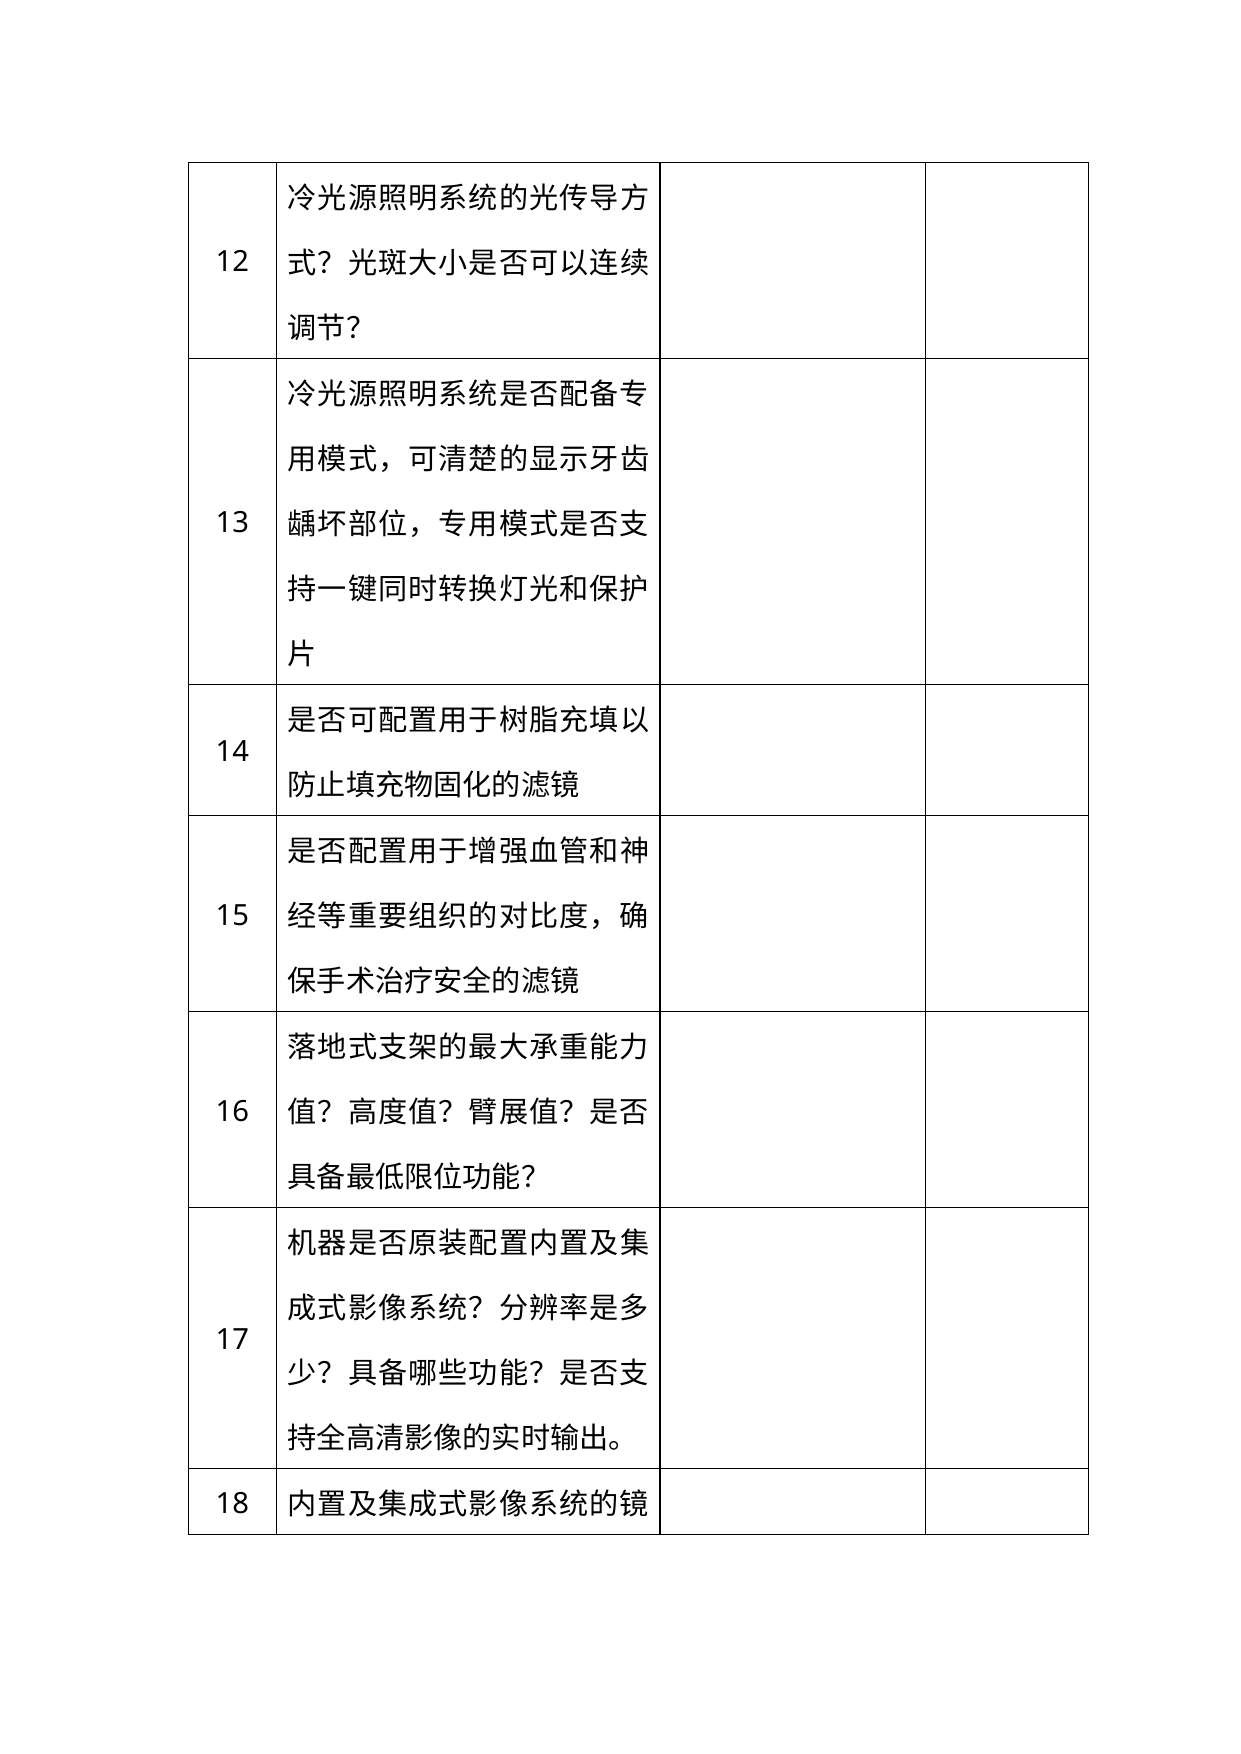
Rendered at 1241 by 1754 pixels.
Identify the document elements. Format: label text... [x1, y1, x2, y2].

table_cell [926, 163, 1088, 358]
table_cell 12 [189, 163, 276, 358]
table_cell [926, 1012, 1088, 1207]
table_cell [661, 685, 925, 815]
table_cell [661, 1208, 925, 1468]
table_cell 18 [189, 1469, 276, 1534]
table_cell [926, 1208, 1088, 1468]
table_cell [926, 1469, 1088, 1534]
table_cell 机器是否原装配置内置及集成式影像系统？分辨率是多少？具备哪些功能？是否支持全高清影像的实时输出。 [277, 1208, 659, 1468]
table_cell 15 [189, 816, 276, 1011]
table_cell 冷光源照明系统是否配备专用模式，可清楚的显示牙齿龋坏部位，专用模式是否支持一键同时转换灯光和保护片 [277, 359, 659, 684]
table_cell 是否可配置用于树脂充填以防止填充物固化的滤镜 [277, 685, 659, 815]
table_cell 是否配置用于增强血管和神经等重要组织的对比度，确保手术治疗安全的滤镜 [277, 816, 659, 1011]
table_cell 17 [189, 1208, 276, 1468]
table_cell 14 [189, 685, 276, 815]
table_cell 16 [189, 1012, 276, 1207]
table_cell 落地式支架的最大承重能力值？高度值？臂展值？是否具备最低限位功能？ [277, 1012, 659, 1207]
table_cell [661, 1469, 925, 1534]
table_cell [926, 816, 1088, 1011]
table_cell [926, 359, 1088, 684]
table_cell [661, 816, 925, 1011]
table_cell [661, 163, 925, 358]
table_cell [661, 359, 925, 684]
table_cell 13 [189, 359, 276, 684]
table_cell 冷光源照明系统的光传导方式？光斑大小是否可以连续调节？ [277, 163, 659, 358]
table_cell [926, 685, 1088, 815]
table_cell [277, 1469, 659, 1534]
table_cell [661, 1012, 925, 1207]
